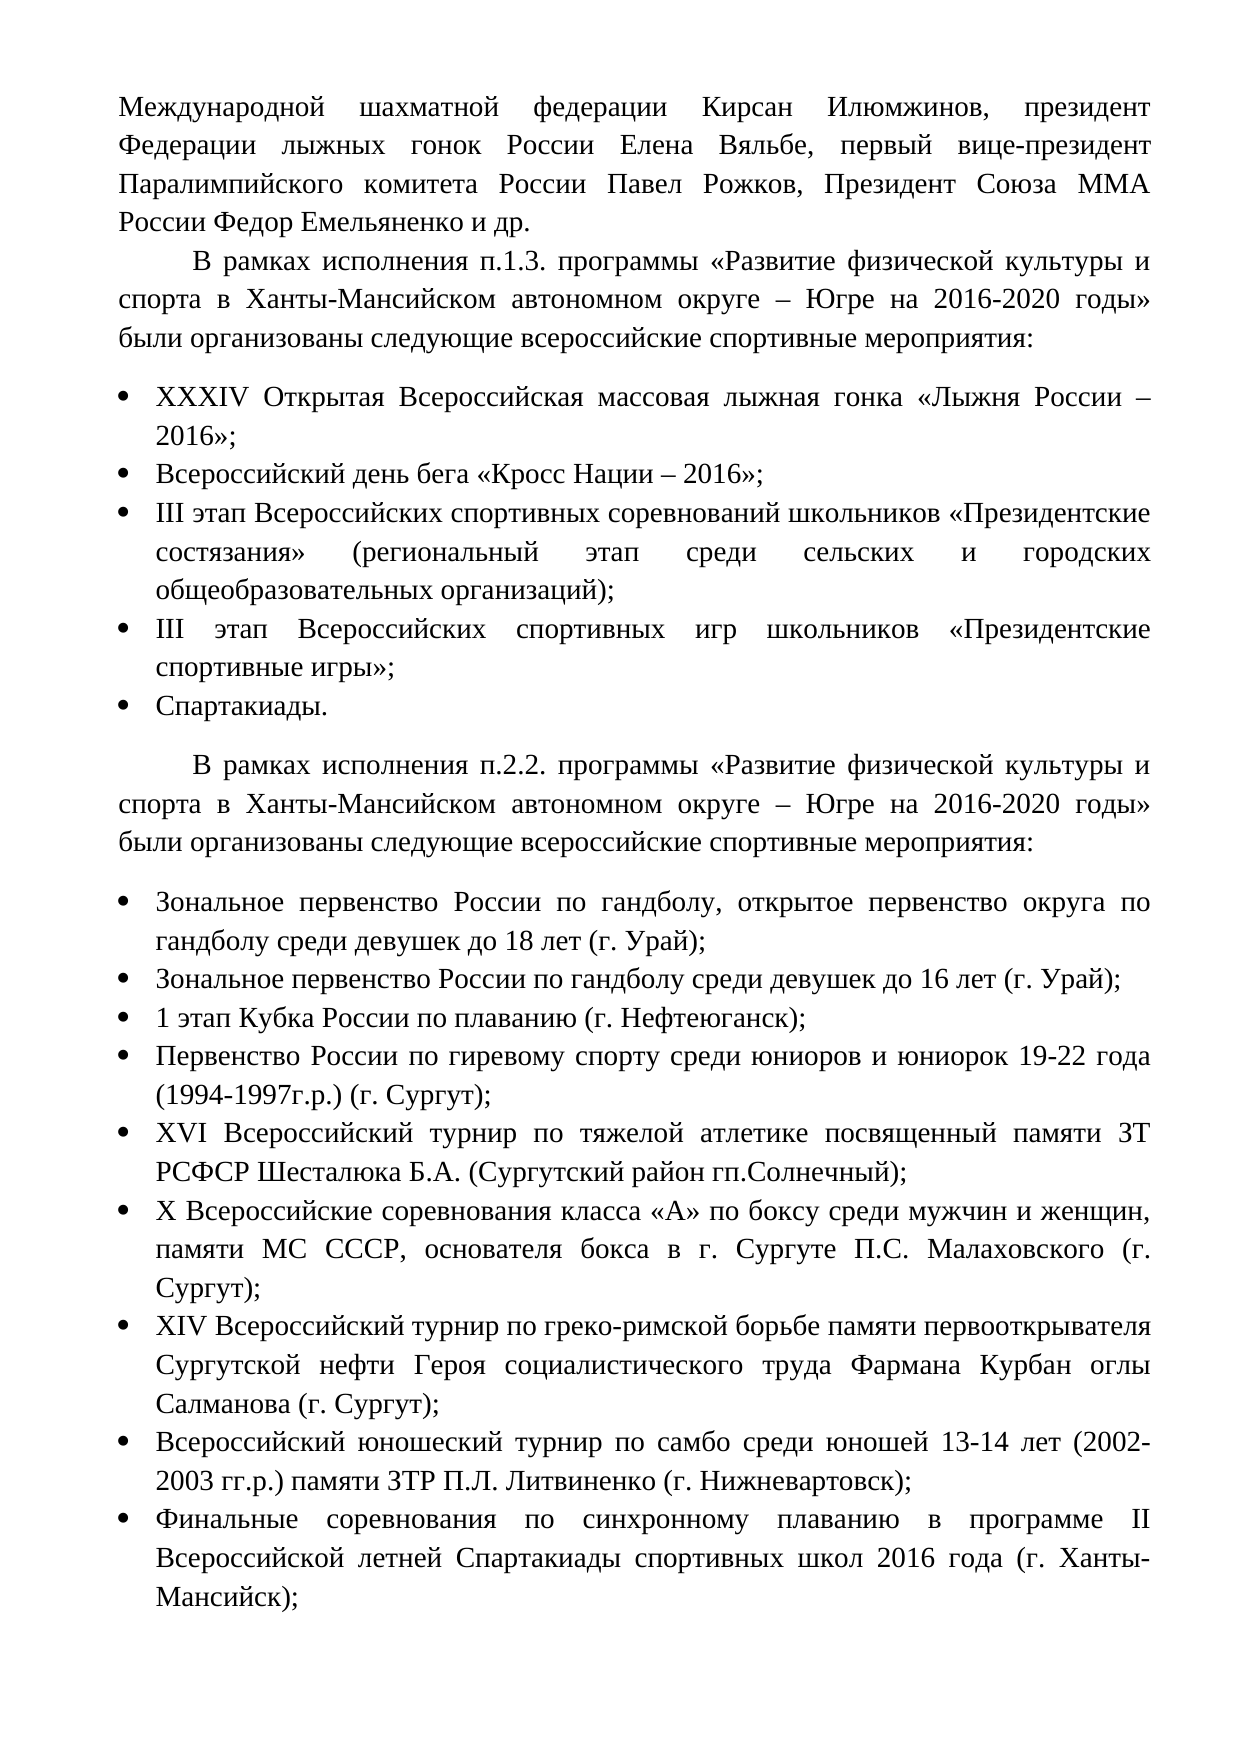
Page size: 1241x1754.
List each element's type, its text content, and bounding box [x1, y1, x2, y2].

list Зональное первенство России по гандболу среди девушек до 16 лет (г. Урай); [118, 961, 1152, 995]
list Финальные соревнования по синхронному плаванию в программе II Всероссийской летней Спартакиады спортивных школ 2016 года (г. Ханты-Мансийск); [118, 1501, 1152, 1612]
list ХVI Всероссийский турнир по тяжелой атлетике посвященный памяти ЗТ РСФСР Шесталюка Б.А. (Сургутский район гп.Солнечный); [118, 1116, 1152, 1188]
list Спартакиады. [118, 688, 1152, 722]
list III этап Всероссийских спортивных соревнований школьников «Президентские состязания» (региональный этап среди сельских и городских общеобразовательных организаций); [118, 495, 1152, 606]
list XIV Всероссийский турнир по греко-римской борьбе памяти первооткрывателя Сургутской нефти Героя социалистического труда Фармана Курбан оглы Салманова (г. Сургут); [118, 1308, 1152, 1419]
text В рамках исполнения п.1.3. программы «Развитие физической культуры и спорта в Ханты-Мансийском автономном округе – Югре на 2016-2020 годы» были организованы следующие всероссийские спортивные мероприятия: [118, 243, 1152, 353]
list XXXIV Открытая Всероссийская массовая лыжная гонка «Лыжня России – 2016»; [118, 379, 1152, 451]
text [118, 122, 1152, 166]
list Зональное первенство России по гандболу, открытое первенство округа по гандболу среди девушек до 18 лет (г. Урай); [118, 884, 1152, 956]
list Всероссийский день бега «Кросс Нации – 2016»; [118, 456, 1152, 490]
list 1 этап Кубка России по плаванию (г. Нефтеюганск); [118, 1000, 1152, 1033]
list Первенство России по гиревому спорту среди юниоров и юниорок 19-22 года (1994-1997г.р.) (г. Сургут); [118, 1038, 1152, 1111]
list X Всероссийские соревнования класса «А» по боксу среди мужчин и женщин, памяти МС СССР, основателя бокса в г. Сургуте П.С. Малаховского (г. Сургут); [118, 1193, 1152, 1303]
list III этап Всероссийских спортивных игр школьников «Президентские спортивные игры»; [118, 611, 1152, 683]
text В рамках исполнения п.2.2. программы «Развитие физической культуры и спорта в Ханты-Мансийском автономном округе – Югре на 2016-2020 годы» были организованы следующие всероссийские спортивные мероприятия: [118, 747, 1152, 858]
list Всероссийский юношеский турнир по самбо среди юношей 13-14 лет (2002-2003 гг.р.) памяти ЗТР П.Л. Литвиненко (г. Нижневартовск); [118, 1424, 1152, 1496]
